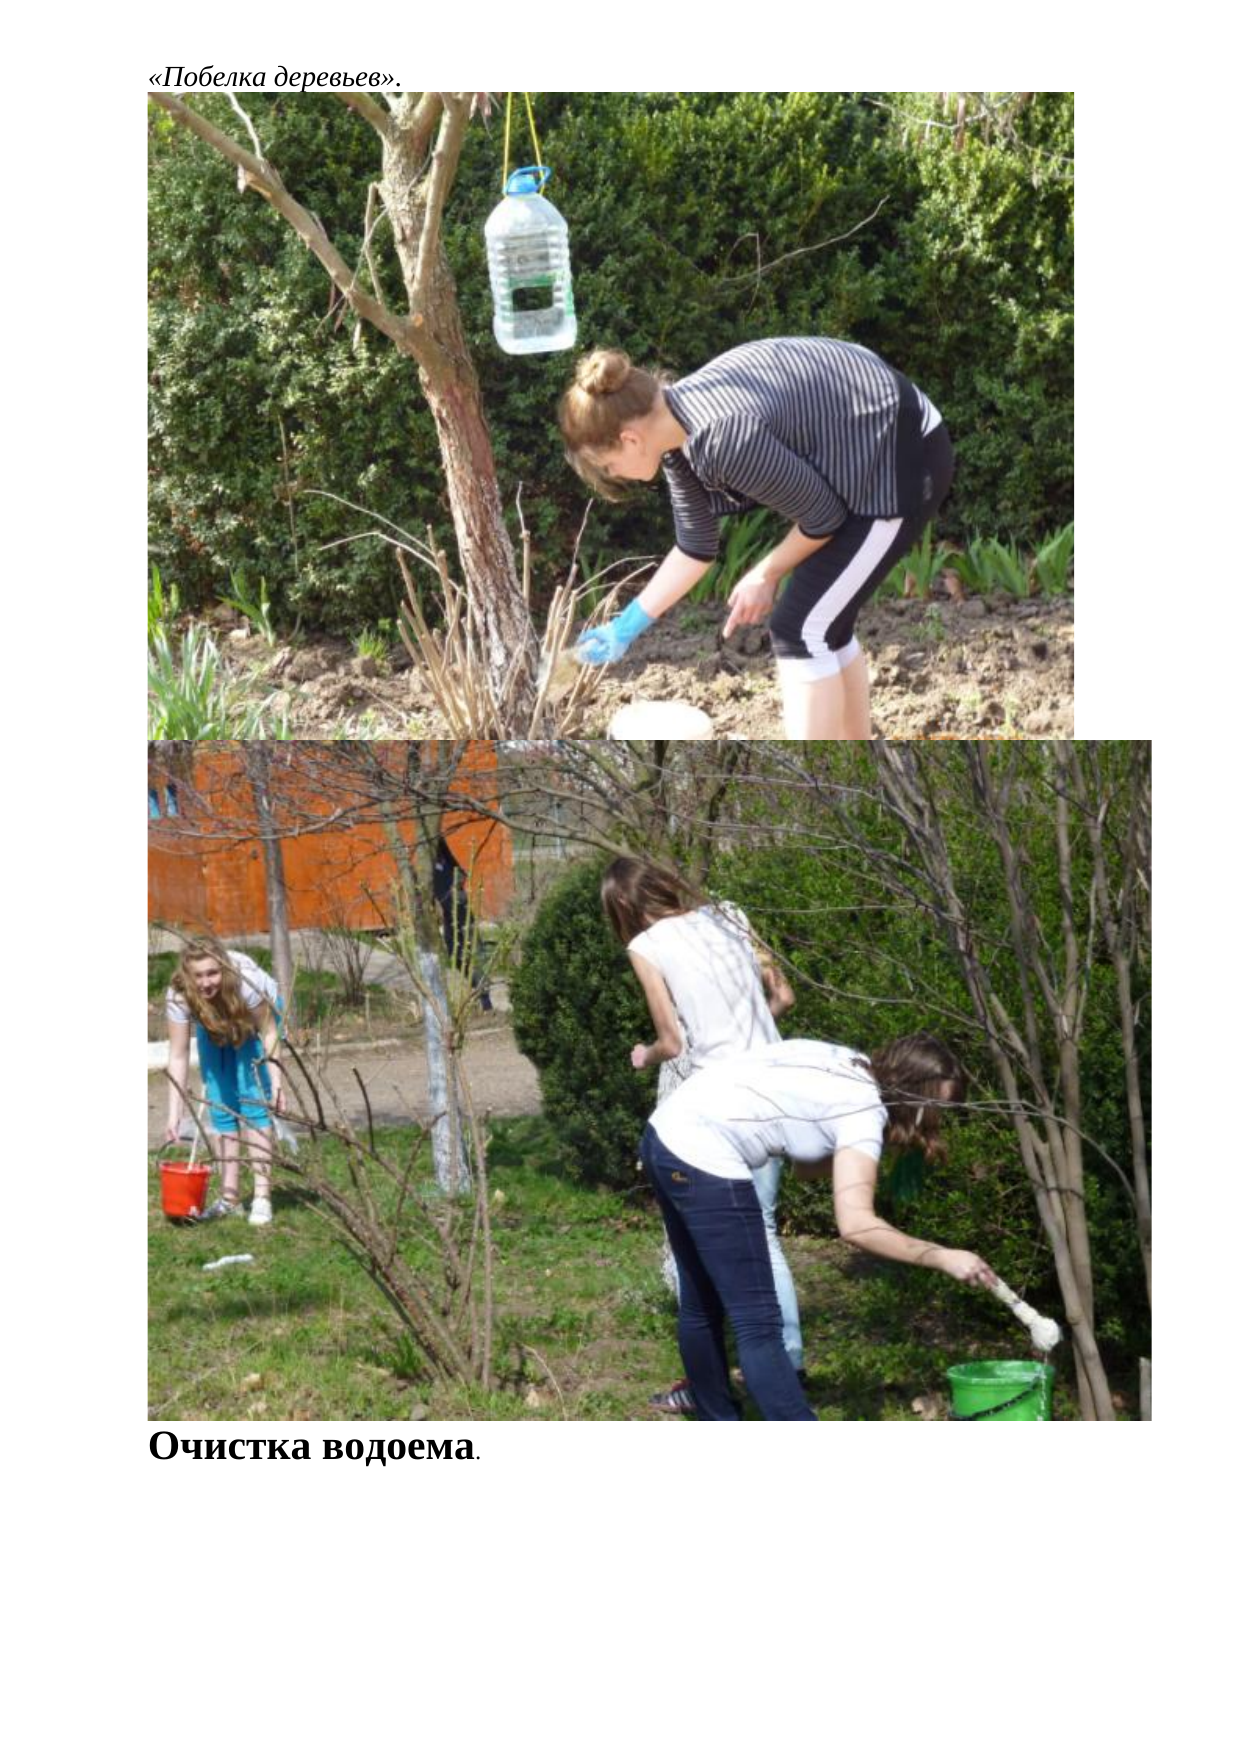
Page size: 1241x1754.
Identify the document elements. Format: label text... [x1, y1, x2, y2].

text Очистка водоема. [148, 1421, 1152, 1469]
picture [147, 92, 1152, 1421]
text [148, 59, 1152, 740]
